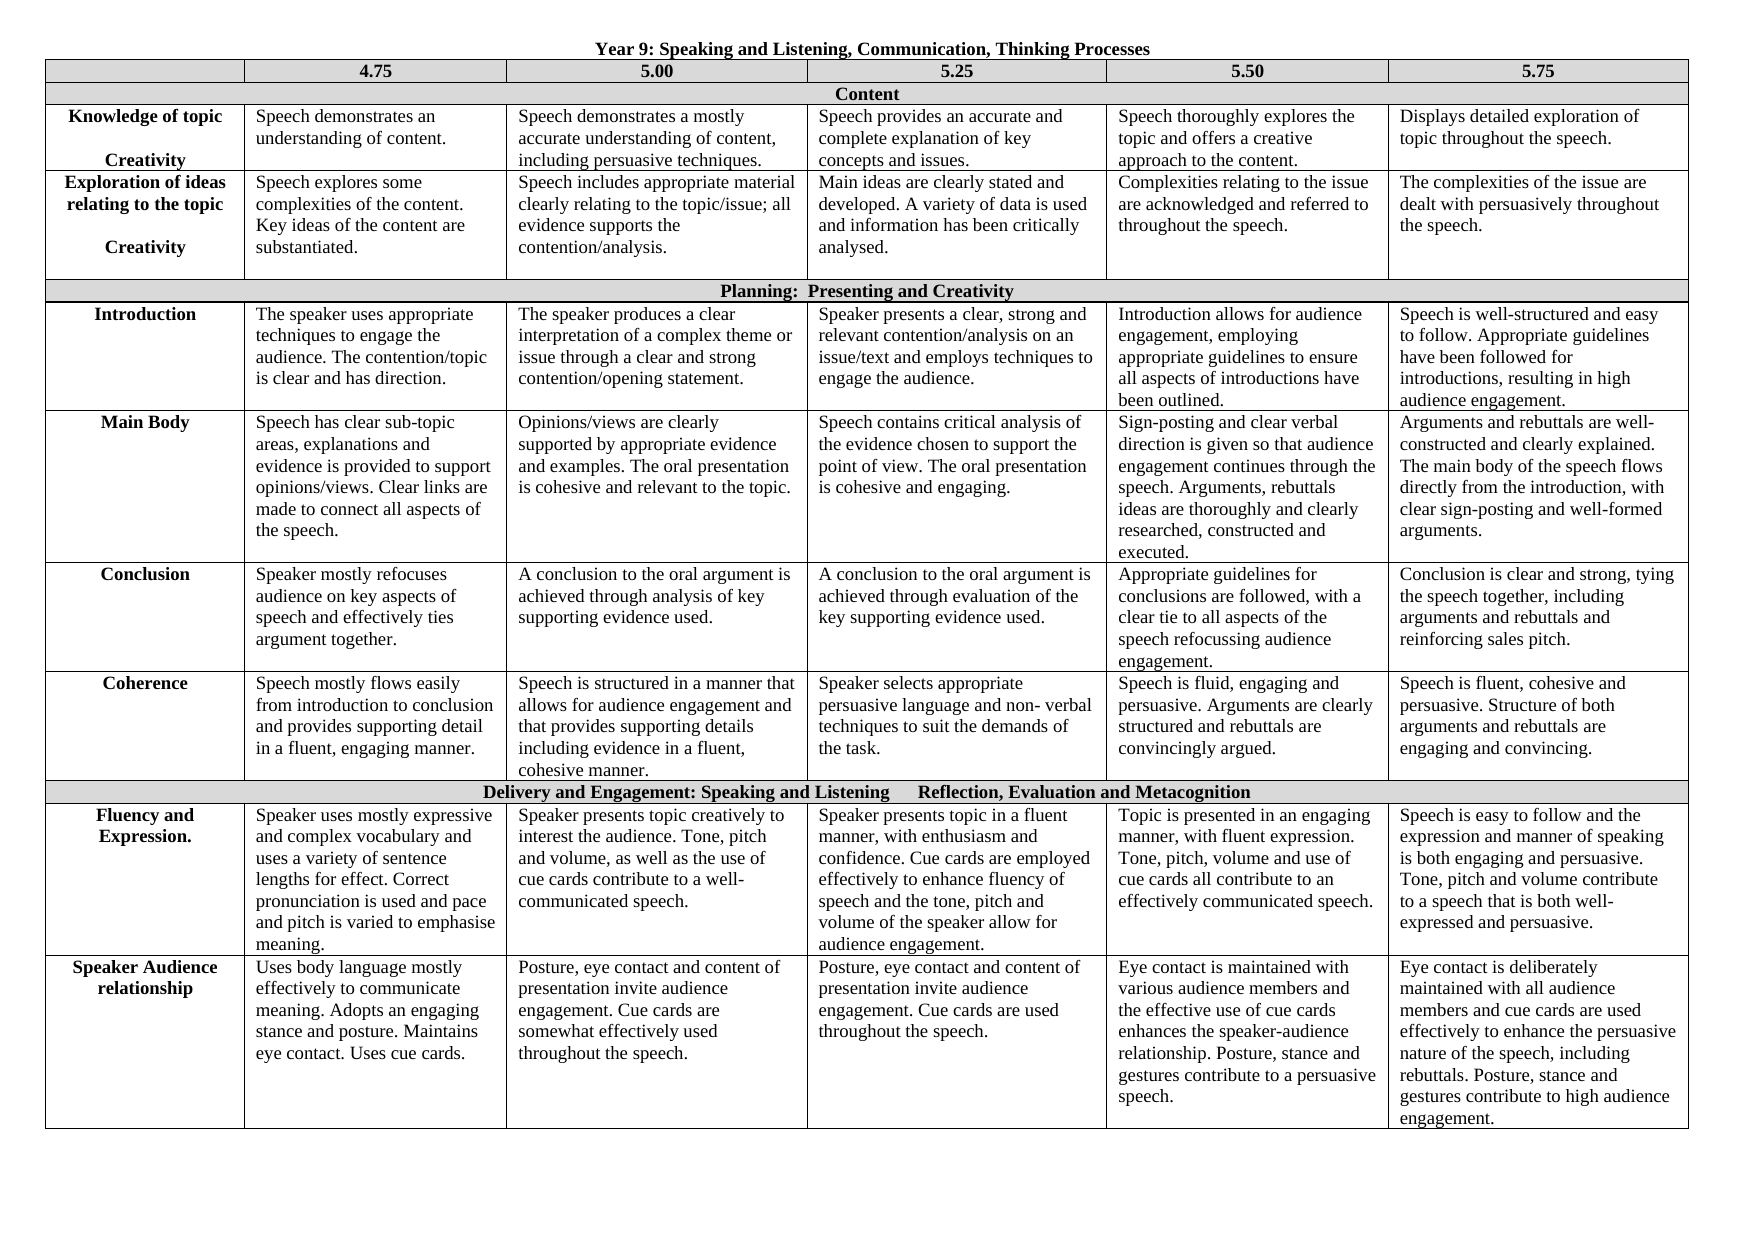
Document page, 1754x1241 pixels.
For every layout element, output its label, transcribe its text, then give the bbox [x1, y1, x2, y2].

table_header 5.75 [1389, 60, 1688, 82]
table_cell Speech explores some complexities of the content. Key ideas of the content are substantiated. [245, 171, 506, 279]
table_cell A conclusion to the oral argument is achieved through evaluation of the key supporting evidence used. [808, 563, 1106, 671]
table_cell Speaker mostly refocuses audience on key aspects of speech and effectively ties argument together. [245, 563, 506, 671]
table_cell Displays detailed exploration of topic throughout the speech. [1389, 105, 1688, 170]
table_cell The speaker uses appropriate techniques to engage the audience. The contention/topic is clear and has direction. [245, 303, 506, 410]
table_cell Conclusion [46, 563, 244, 671]
table_cell Speaker presents a clear, strong and relevant contention/analysis on an issue/text and employs techniques to engage the audience. [808, 303, 1106, 410]
table_cell Posture, eye contact and content of presentation invite audience engagement. Cue cards are somewhat effectively used throughout the speech. [507, 956, 807, 1128]
table_cell Eye contact is deliberately maintained with all audience members and cue cards are used effectively to enhance the persuasive nature of the speech, including rebuttals. Posture, stance and gestures contribute to high audience engagement. [1389, 956, 1688, 1128]
table_header 4.75 [245, 60, 506, 82]
table_cell Speech is structured in a manner that allows for audience engagement and that provides supporting details including evidence in a fluent, cohesive manner. [507, 672, 807, 780]
table_cell Conclusion is clear and strong, tying the speech together, including arguments and rebuttals and reinforcing sales pitch. [1389, 563, 1688, 671]
table_cell Complexities relating to the issue are acknowledged and referred to throughout the speech. [1107, 171, 1388, 279]
table_cell Speaker selects appropriate persuasive language and non- verbal techniques to suit the demands of the task. [808, 672, 1106, 780]
table_cell Speech thoroughly explores the topic and offers a creative approach to the content. [1107, 105, 1388, 170]
table_cell Coherence [46, 672, 244, 780]
table_header [46, 60, 244, 82]
table_cell Speech demonstrates a mostly accurate understanding of content, including persuasive techniques. [507, 105, 807, 170]
table_cell Speech is fluent, cohesive and persuasive. Structure of both arguments and rebuttals are engaging and convincing. [1389, 672, 1688, 780]
text Year 9: Speaking and Listening, Communication, Thinking Processes [57, 37, 1688, 59]
table_cell Speech demonstrates an understanding of content. [245, 105, 506, 170]
table_cell Sign-posting and clear verbal direction is given so that audience engagement continues through the speech. Arguments, rebuttals ideas are thoroughly and clearly researched, constructed and executed. [1107, 411, 1388, 562]
table_cell Speaker uses mostly expressive and complex vocabulary and uses a variety of sentence lengths for effect. Correct pronunciation is used and pace and pitch is varied to emphasise meaning. [245, 804, 506, 954]
table_cell Delivery and Engagement: Speaking and Listening Reflection, Evaluation and Metacognition [46, 781, 1688, 803]
table_cell Speaker presents topic creatively to interest the audience. Tone, pitch and volume, as well as the use of cue cards contribute to a well-communicated speech. [507, 804, 807, 954]
table_cell Speech provides an accurate and complete explanation of key concepts and issues. [808, 105, 1106, 170]
table_header 5.50 [1107, 60, 1388, 82]
table_cell Speech is fluid, engaging and persuasive. Arguments are clearly structured and rebuttals are convincingly argued. [1107, 672, 1388, 780]
table_cell Main ideas are clearly stated and developed. A variety of data is used and information has been critically analysed. [808, 171, 1106, 279]
table_cell Speech includes appropriate material clearly relating to the topic/issue; all evidence supports the contention/analysis. [507, 171, 807, 279]
table_cell Speaker presents topic in a fluent manner, with enthusiasm and confidence. Cue cards are employed effectively to enhance fluency of speech and the tone, pitch and volume of the speaker allow for audience engagement. [808, 804, 1106, 954]
table_cell Speech has clear sub-topic areas, explanations and evidence is provided to support opinions/views. Clear links are made to connect all aspects of the speech. [245, 411, 506, 562]
table_cell Eye contact is maintained with various audience members and the effective use of cue cards enhances the speaker-audience relationship. Posture, stance and gestures contribute to a persuasive speech. [1107, 956, 1388, 1128]
table_cell The speaker produces a clear interpretation of a complex theme or issue through a clear and strong contention/opening statement. [507, 303, 807, 410]
table_cell Knowledge of topic Creativity [46, 105, 244, 170]
table_cell Fluency and Expression. [46, 804, 244, 954]
table_cell Exploration of ideas relating to the topic Creativity [46, 171, 244, 279]
table_cell Speaker Audience relationship [46, 956, 244, 1128]
table_cell Main Body [46, 411, 244, 562]
table_header 5.00 [507, 60, 807, 82]
table_cell Introduction [46, 303, 244, 410]
table_cell Introduction allows for audience engagement, employing appropriate guidelines to ensure all aspects of introductions have been outlined. [1107, 303, 1388, 410]
table_cell Planning: Presenting and Creativity [46, 280, 1688, 301]
table_cell Posture, eye contact and content of presentation invite audience engagement. Cue cards are used throughout the speech. [808, 956, 1106, 1128]
table_cell Speech contains critical analysis of the evidence chosen to support the point of view. The oral presentation is cohesive and engaging. [808, 411, 1106, 562]
table_cell Speech mostly flows easily from introduction to conclusion and provides supporting detail in a fluent, engaging manner. [245, 672, 506, 780]
table_cell Speech is well-structured and easy to follow. Appropriate guidelines have been followed for introductions, resulting in high audience engagement. [1389, 303, 1688, 410]
table_cell Opinions/views are clearly supported by appropriate evidence and examples. The oral presentation is cohesive and relevant to the topic. [507, 411, 807, 562]
table_cell A conclusion to the oral argument is achieved through analysis of key supporting evidence used. [507, 563, 807, 671]
table_cell Arguments and rebuttals are well-constructed and clearly explained. The main body of the speech flows directly from the introduction, with clear sign-posting and well-formed arguments. [1389, 411, 1688, 562]
table_cell Speech is easy to follow and the expression and manner of speaking is both engaging and persuasive. Tone, pitch and volume contribute to a speech that is both well-expressed and persuasive. [1389, 804, 1688, 954]
table_cell Topic is presented in an engaging manner, with fluent expression. Tone, pitch, volume and use of cue cards all contribute to an effectively communicated speech. [1107, 804, 1388, 954]
table_cell Uses body language mostly effectively to communicate meaning. Adopts an engaging stance and posture. Maintains eye contact. Uses cue cards. [245, 956, 506, 1128]
table_cell Content [46, 83, 1688, 104]
table_header 5.25 [808, 60, 1106, 82]
table_cell The complexities of the issue are dealt with persuasively throughout the speech. [1389, 171, 1688, 279]
table_cell Appropriate guidelines for conclusions are followed, with a clear tie to all aspects of the speech refocussing audience engagement. [1107, 563, 1388, 671]
